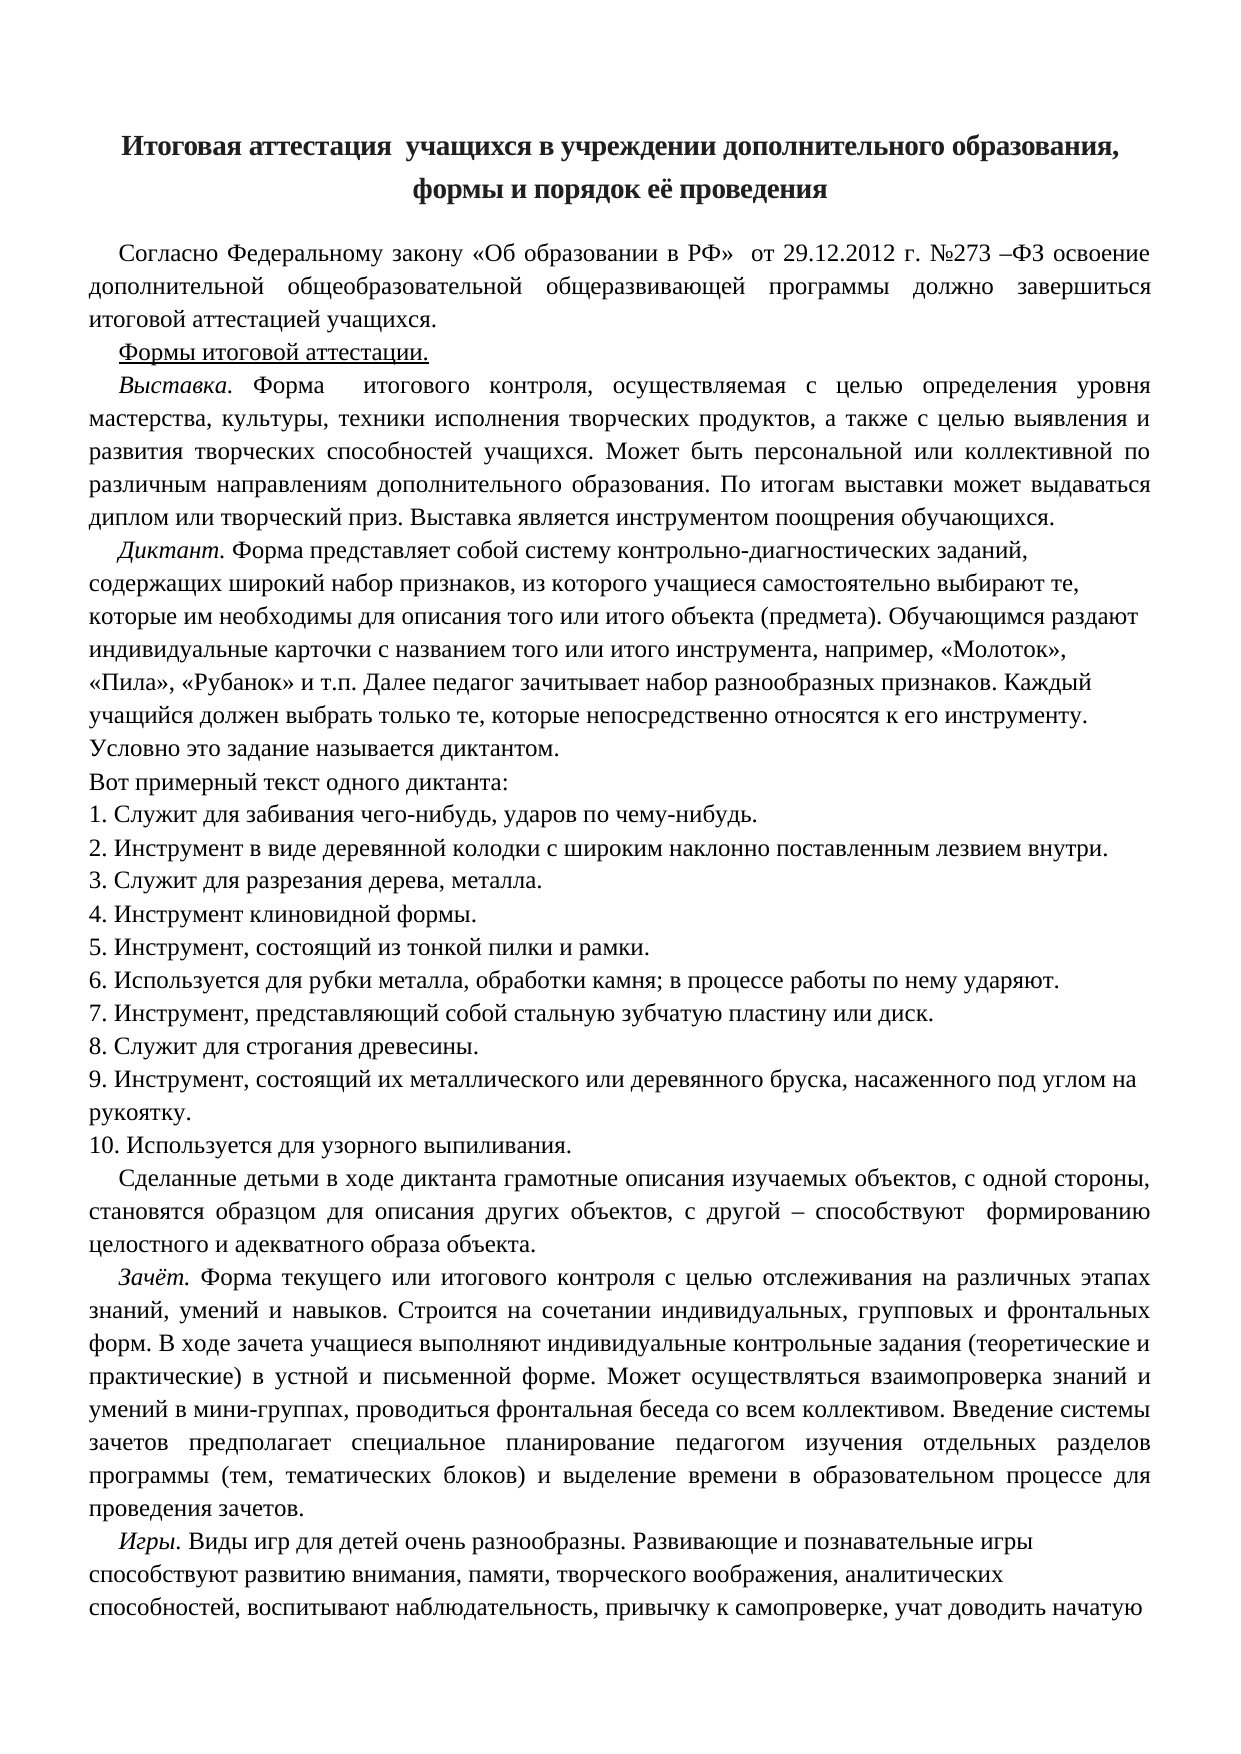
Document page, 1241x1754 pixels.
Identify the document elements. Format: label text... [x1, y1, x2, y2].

text Формы итоговой аттестации. [89, 337, 1152, 366]
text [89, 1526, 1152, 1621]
text Итоговая аттестация учащихся в учреждении дополнительного образования, формы и порядок её проведения [89, 118, 1152, 205]
text Выставка. Форма итогового контроля, осуществляемая с целью определения уровня мастерства, культуры, техники исполнения творческих продуктов, а также с целью выявления и развития творческих способностей учащихся. Может быть персональной или коллективной по различным направлениям дополнительного образования. По итогам выставки может выдаваться диплом или творческий приз. Выставка является инструментом поощрения обучающихся. [89, 370, 1152, 531]
text Сделанные детьми в ходе диктанта грамотные описания изучаемых объектов, с одной стороны, становятся образцом для описания других объектов, с другой – способствуют формированию целостного и адекватного образа объекта. [89, 1163, 1152, 1258]
text Диктант. Форма представляет собой систему контрольно-диагностических заданий, содержащих широкий набор признаков, из которого учащиеся самостоятельно выбирают те, которые им необходимы для описания того или итого объекта (предмета). Обучающимся раздают индивидуальные карточки с названием того или итого инструмента, например, «Молоток», «Пила», «Рубанок» и т.п. Далее педагог зачитывает набор разнообразных признаков. Каждый учащийся должен выбрать только те, которые непосредственно относятся к его инструменту. Условно это задание называется диктантом. Вот примерный текст одного диктанта: 1. Служит для забивания чего-нибудь, ударов по чему-нибудь. 2. Инструмент в виде деревянной колодки с широким наклонно поставленным лезвием внутри. 3. Служит для разрезания дерева, металла. 4. Инструмент клиновидной формы. 5. Инструмент, состоящий из тонкой пилки и рамки. 6. Используется для рубки металла, обработки камня; в процессе работы по нему ударяют. 7. Инструмент, представляющий собой стальную зубчатую пластину или диск. 8. Служит для строгания древесины. 9. Инструмент, состоящий их металлического или деревянного бруска, насаженного под углом на рукоятку. 10. Используется для узорного выпиливания. [89, 535, 1152, 1158]
text Зачёт. Форма текущего или итогового контроля с целью отслеживания на различных этапах знаний, умений и навыков. Строится на сочетании индивидуальных, групповых и фронтальных форм. В ходе зачета учащиеся выполняют индивидуальные контрольные задания (теоретические и практические) в устной и письменной форме. Может осуществляться взаимопроверка знаний и умений в мини-группах, проводиться фронтальная беседа со всем коллективом. Введение системы зачетов предполагает специальное планирование педагогом изучения отдельных разделов программы (тем, тематических блоков) и выделение времени в образовательном процессе для проведения зачетов. [89, 1262, 1152, 1522]
text Согласно Федеральному закону «Об образовании в РФ» от 29.12.2012 г. №273 –ФЗ освоение дополнительной общеобразовательной общеразвивающей программы должно завершиться итоговой аттестацией учащихся. [89, 238, 1152, 333]
